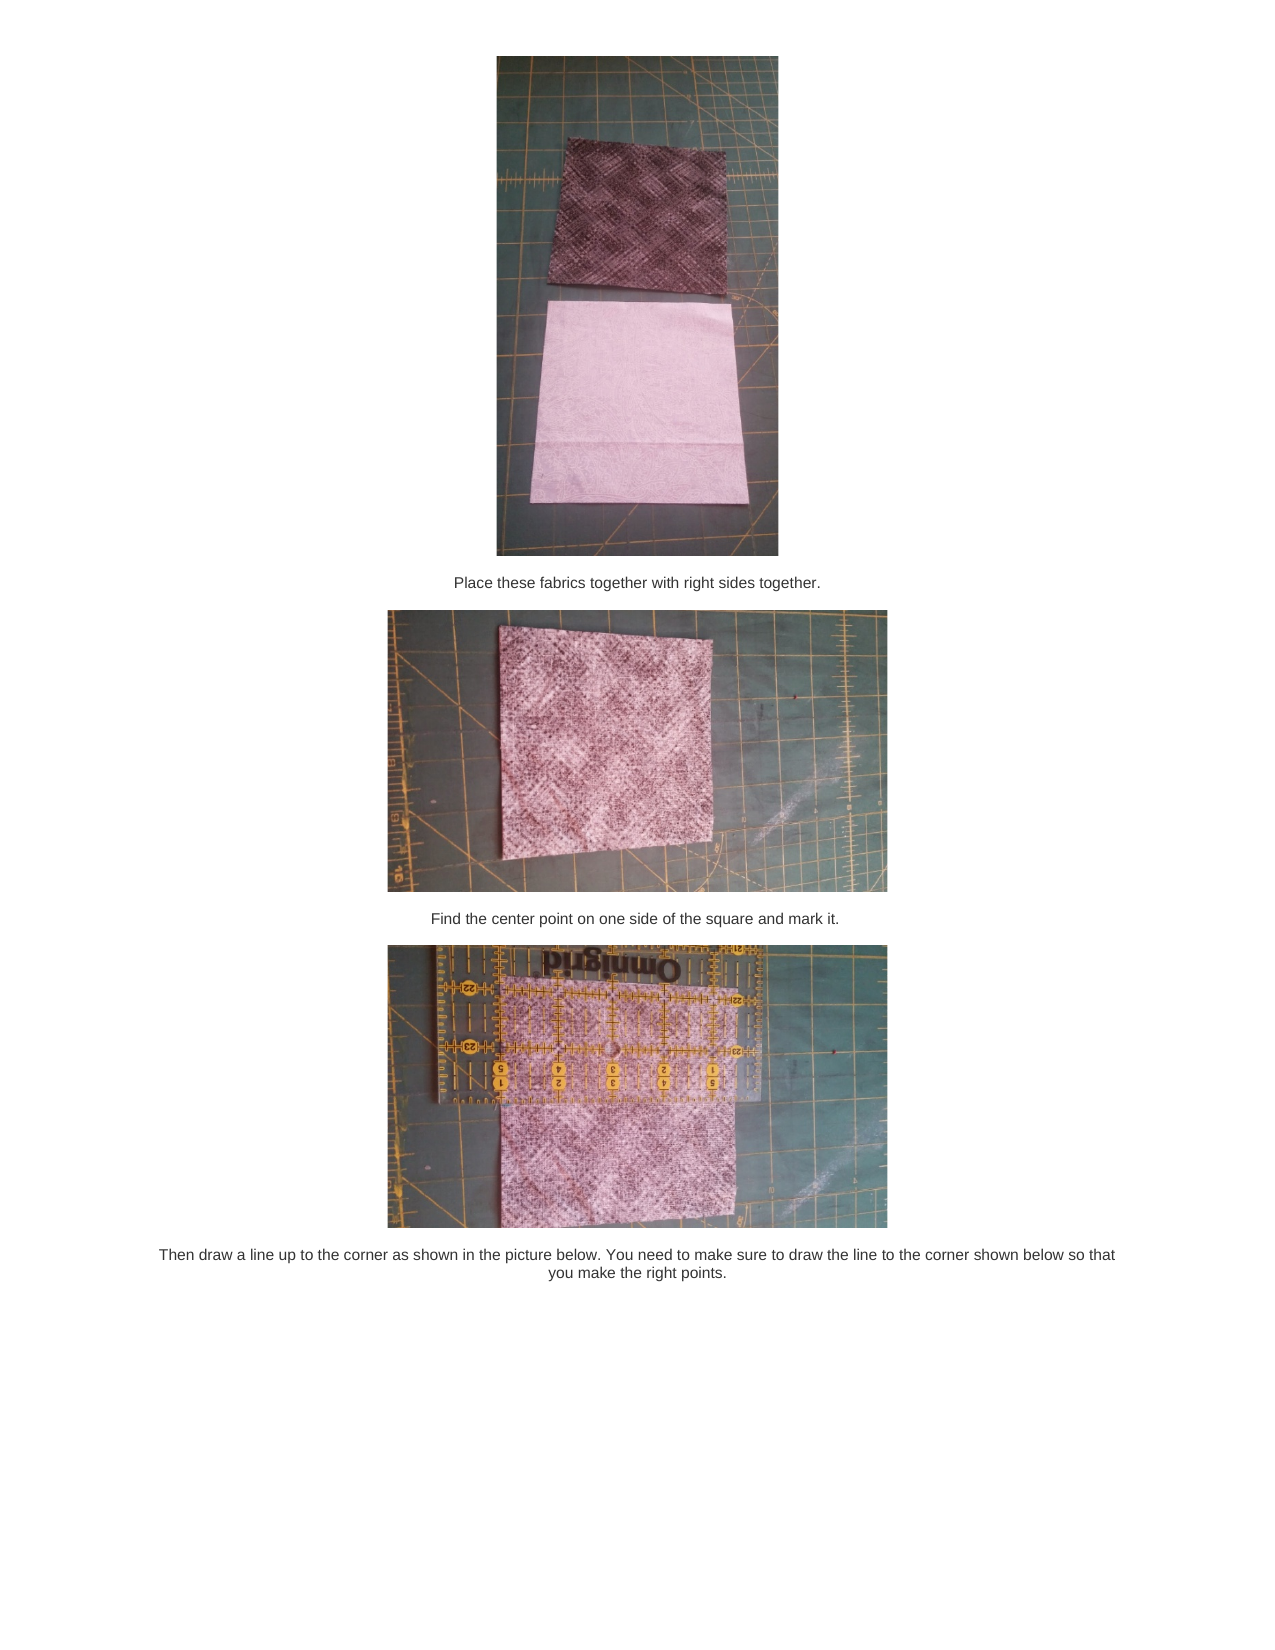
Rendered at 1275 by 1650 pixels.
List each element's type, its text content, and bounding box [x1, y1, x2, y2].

picture [387, 945, 888, 1228]
picture [387, 610, 888, 892]
text Place these fabrics together with right sides together. [150, 574, 1125, 592]
picture [496, 56, 779, 556]
text Find the center point on one side of the square and mark it. [150, 910, 1125, 928]
text Then draw a line up to the corner as shown in the picture below. You need to make sure to draw the line to the corner shown below so that you make the right points. [150, 1246, 1125, 1282]
